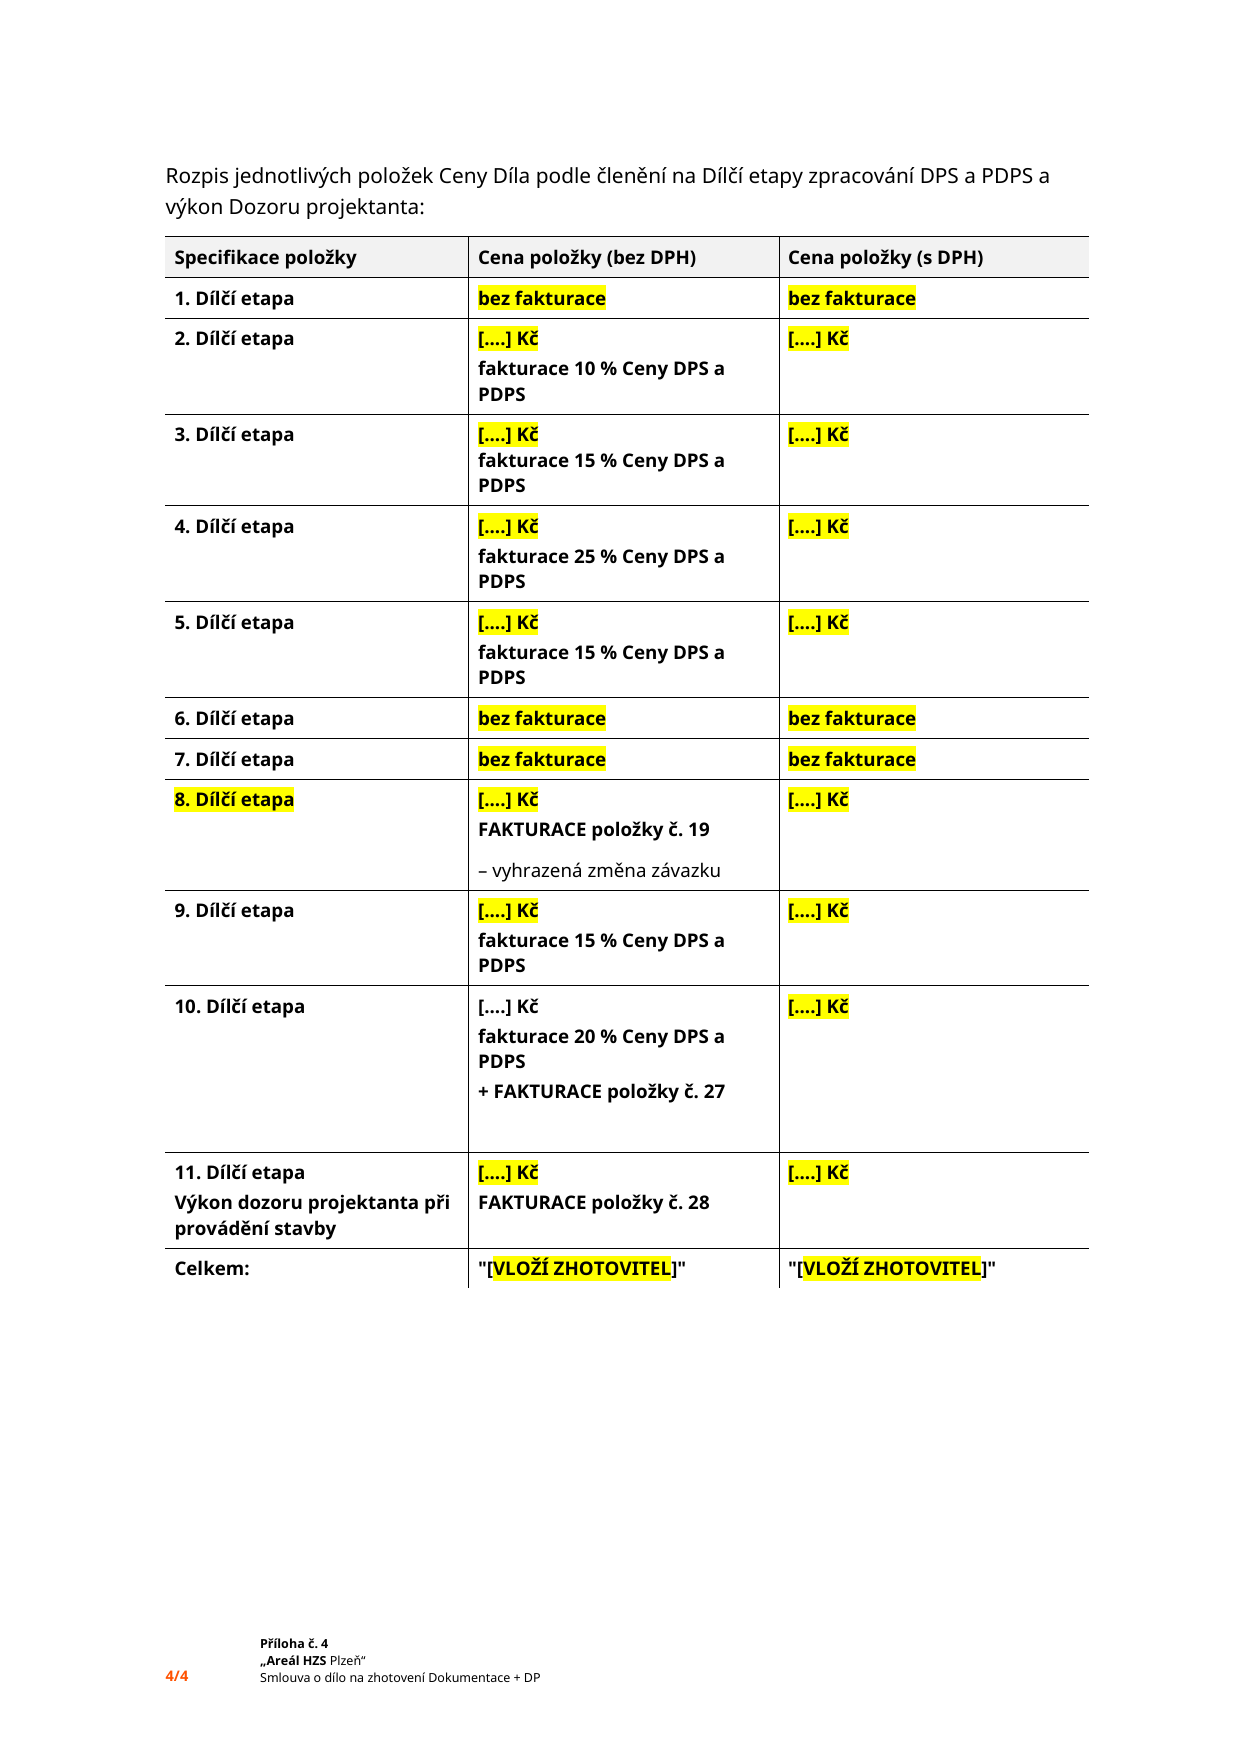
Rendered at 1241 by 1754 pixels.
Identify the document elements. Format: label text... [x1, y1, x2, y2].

table_cell 2. Dílčí etapa [165, 319, 468, 413]
text Rozpis jednotlivých položek Ceny Díla podle členění na Dílčí etapy zpracování DPS a PDPS a výkon Dozoru projektanta: [165, 161, 1075, 221]
table_cell 3. Dílčí etapa [165, 415, 468, 505]
table_cell bez fakturace [780, 739, 1089, 778]
table_cell 6. Dílčí etapa [165, 698, 468, 738]
table_cell [....] Kč [780, 319, 1089, 413]
table_cell 1. Dílčí etapa [165, 278, 468, 317]
table_cell [....] Kč fakturace 15 % Ceny DPS a PDPS [469, 891, 779, 985]
table_cell bez fakturace [469, 739, 779, 778]
table_cell [....] Kč FAKTURACE položky č. 28 [469, 1153, 779, 1247]
table_cell 9. Dílčí etapa [165, 891, 468, 985]
table_cell Celkem: [165, 1249, 468, 1288]
table_cell 10. Dílčí etapa [165, 986, 468, 1152]
table_cell bez fakturace [469, 278, 779, 317]
table_cell bez fakturace [469, 698, 779, 738]
table_cell bez fakturace [780, 698, 1089, 738]
table_cell [....] Kč [780, 780, 1089, 889]
table_header Cena položky (s DPH) [780, 237, 1089, 277]
table_cell [....] Kč fakturace 15 % Ceny DPS a PDPS [469, 602, 779, 697]
table_cell "[VLOŽÍ ZHOTOVITEL]" [469, 1249, 779, 1288]
table_cell [....] Kč [780, 415, 1089, 505]
table_header Specifikace položky [165, 237, 468, 277]
table_cell [....] Kč [780, 602, 1089, 697]
table_cell [....] Kč [780, 891, 1089, 985]
table_cell 5. Dílčí etapa [165, 602, 468, 697]
table_cell [....] Kč fakturace 15 % Ceny DPS a PDPS [469, 415, 779, 505]
table_cell bez fakturace [780, 278, 1089, 317]
table_cell 7. Dílčí etapa [165, 739, 468, 778]
table_header Cena položky (bez DPH) [469, 237, 779, 277]
table_cell [....] Kč fakturace 10 % Ceny DPS a PDPS [469, 319, 779, 413]
table_cell [....] Kč [780, 1153, 1089, 1247]
table_cell [....] Kč fakturace 20 % Ceny DPS a PDPS + FAKTURACE položky č. 27 [469, 986, 779, 1152]
table_cell "[VLOŽÍ ZHOTOVITEL]" [780, 1249, 1089, 1288]
table_cell [....] Kč [780, 506, 1089, 601]
table_cell [....] Kč FAKTURACE položky č. 19 – vyhrazená změna závazku [469, 780, 779, 889]
table_cell [....] Kč [780, 986, 1089, 1152]
table_cell 8. Dílčí etapa [165, 780, 468, 889]
table_cell [....] Kč fakturace 25 % Ceny DPS a PDPS [469, 506, 779, 601]
table_cell 4. Dílčí etapa [165, 506, 468, 601]
table_cell 11. Dílčí etapa Výkon dozoru projektanta při provádění stavby [165, 1153, 468, 1247]
